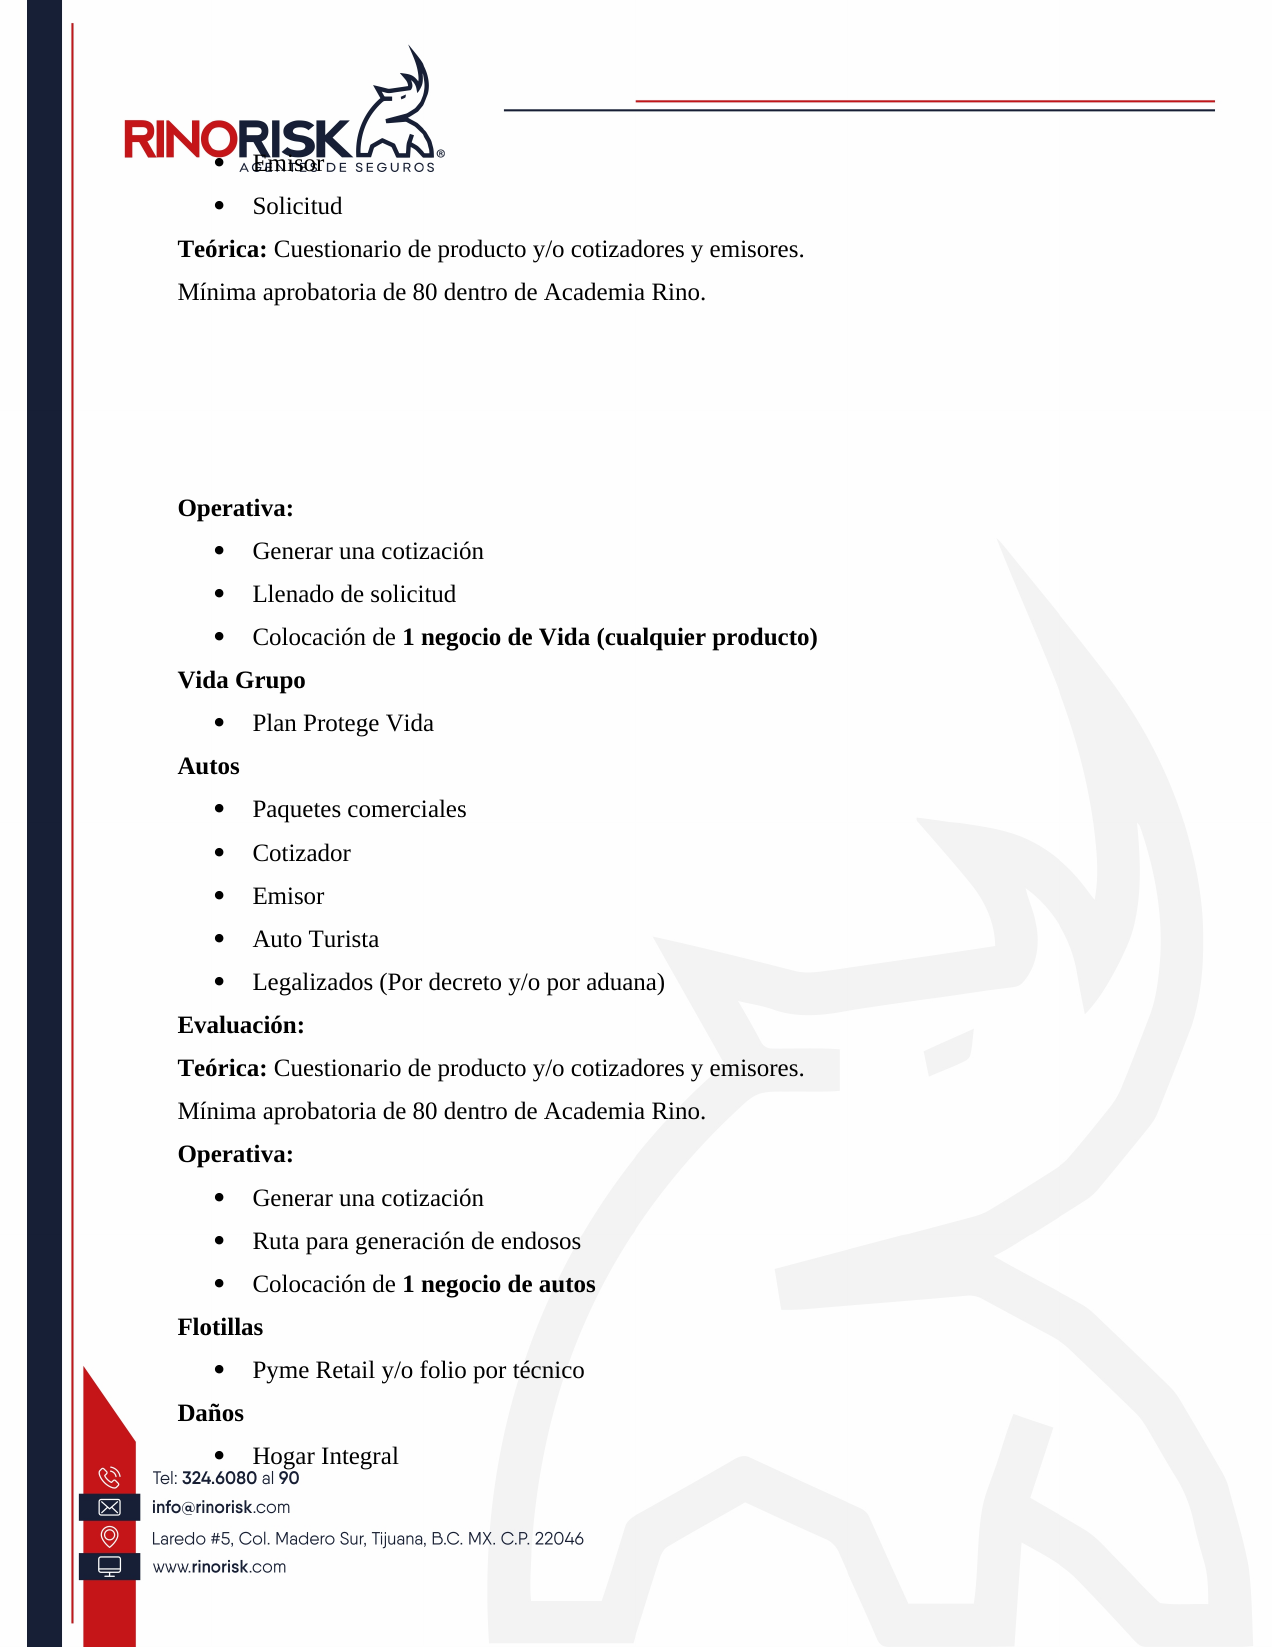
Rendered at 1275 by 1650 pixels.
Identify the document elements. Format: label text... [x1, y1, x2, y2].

list Pyme Retail y/o folio por técnico [215, 1355, 1098, 1384]
picture [0, 0, 1272, 1647]
list Cotizador [215, 838, 1098, 866]
list Paquetes comerciales [215, 794, 1098, 823]
text Operativa: [177, 1139, 1098, 1168]
text Autos [177, 751, 1098, 780]
text Mínima aprobatoria de 80 dentro de Academia Rino. [177, 277, 1098, 306]
text Flotillas [177, 1312, 1098, 1341]
text Vida Grupo [177, 665, 1098, 694]
list Generar una cotización [215, 536, 1098, 564]
list Legalizados (Por decreto y/o por aduana) [215, 967, 1098, 996]
list Ruta para generación de endosos [215, 1226, 1098, 1254]
list Generar una cotización [215, 1183, 1098, 1211]
list Plan Protege Vida [215, 708, 1098, 737]
list Llenado de solicitud [215, 579, 1098, 608]
text Evaluación: [177, 1010, 1098, 1039]
list Solicitud [215, 191, 1098, 219]
text Mínima aprobatoria de 80 dentro de Academia Rino. [177, 1096, 1098, 1125]
list Hogar Integral [215, 1441, 1098, 1470]
list Auto Turista [215, 924, 1098, 953]
text Daños [177, 1398, 1098, 1427]
list Emisor [215, 881, 1098, 909]
list Emisor [215, 148, 1098, 176]
text Operativa: [177, 493, 1098, 521]
list Colocación de 1 negocio de autos [215, 1269, 1098, 1298]
list Colocación de 1 negocio de Vida (cualquier producto) [215, 622, 1098, 651]
text Teórica: Cuestionario de producto y/o cotizadores y emisores. [177, 234, 1098, 263]
text Teórica: Cuestionario de producto y/o cotizadores y emisores. [177, 1053, 1098, 1082]
